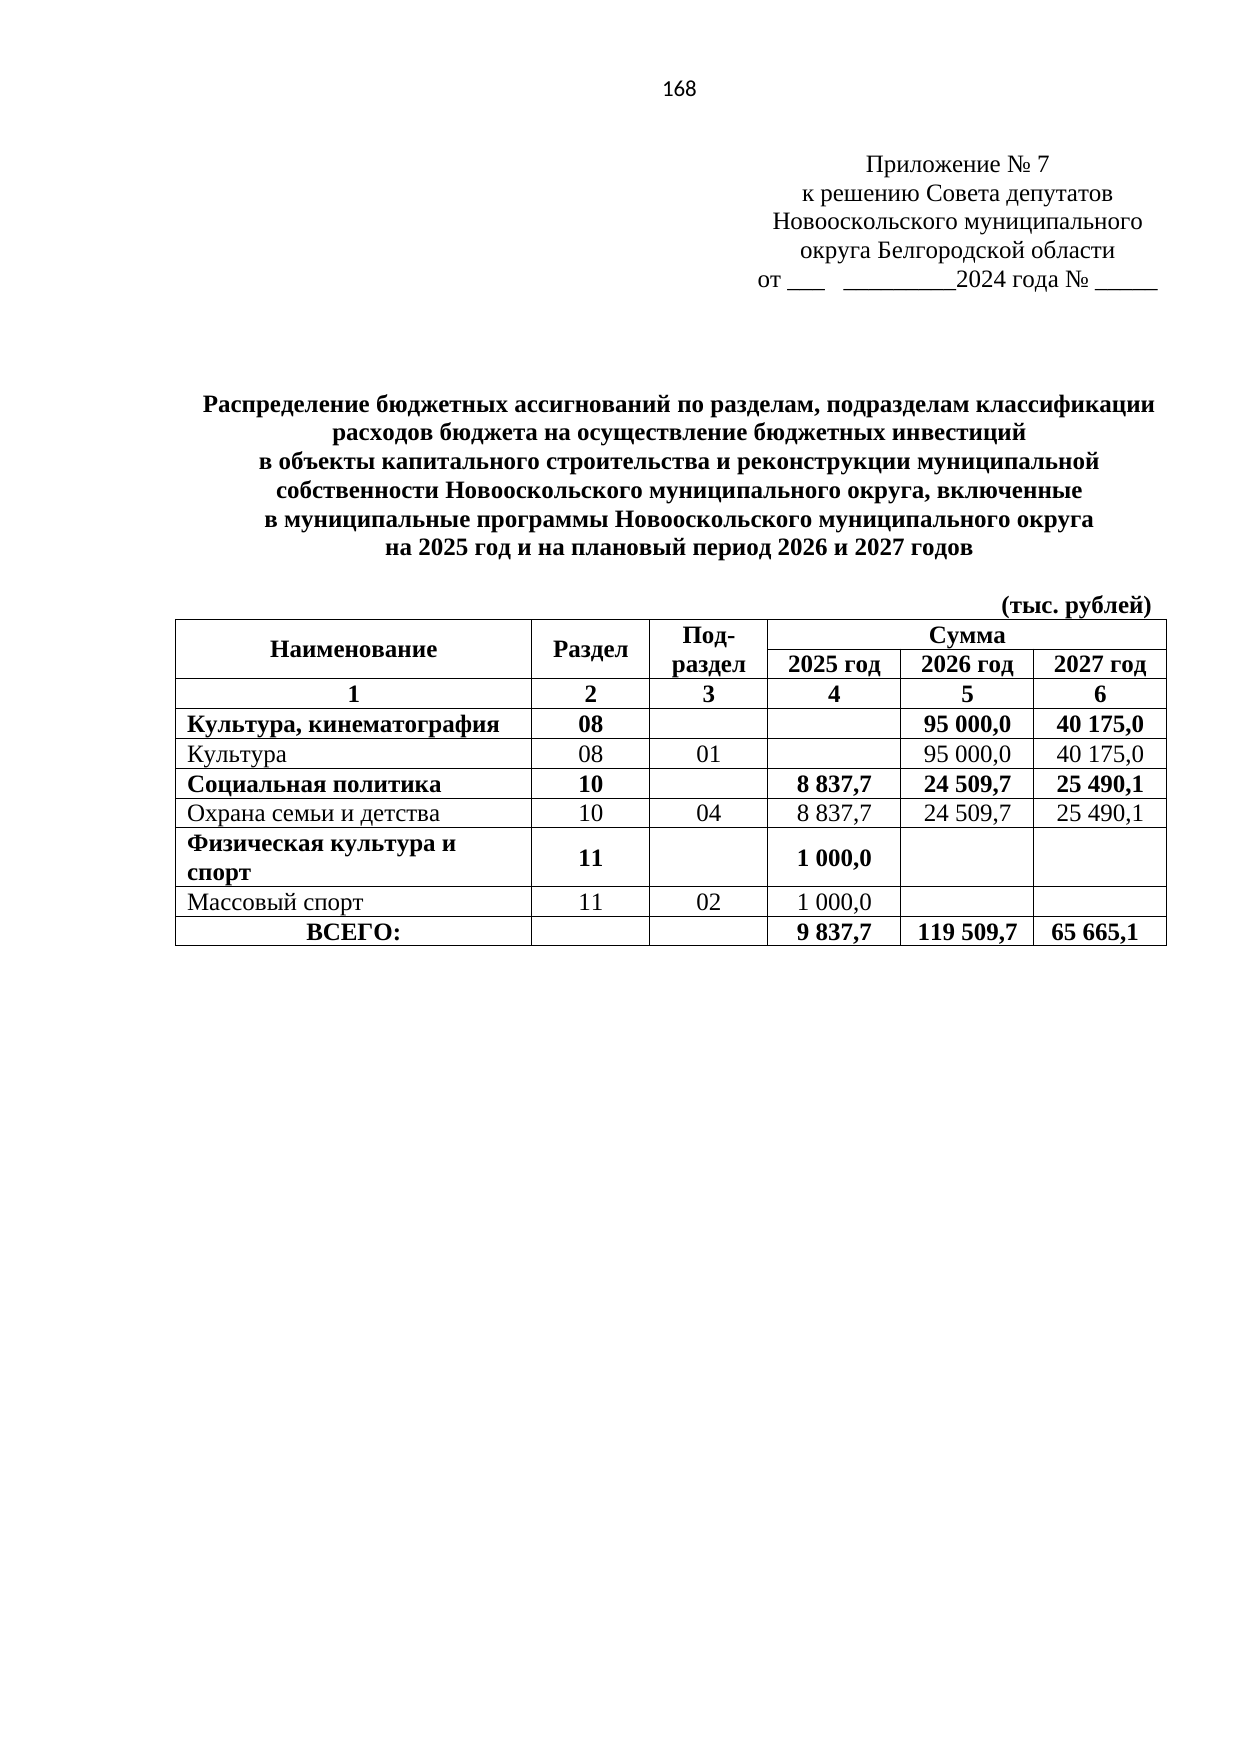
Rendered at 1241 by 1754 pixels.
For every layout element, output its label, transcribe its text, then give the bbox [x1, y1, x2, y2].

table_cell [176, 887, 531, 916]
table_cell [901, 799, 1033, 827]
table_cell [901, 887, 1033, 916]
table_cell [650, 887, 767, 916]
text в муниципальные программы Новооскольского муниципального округа [177, 504, 1181, 532]
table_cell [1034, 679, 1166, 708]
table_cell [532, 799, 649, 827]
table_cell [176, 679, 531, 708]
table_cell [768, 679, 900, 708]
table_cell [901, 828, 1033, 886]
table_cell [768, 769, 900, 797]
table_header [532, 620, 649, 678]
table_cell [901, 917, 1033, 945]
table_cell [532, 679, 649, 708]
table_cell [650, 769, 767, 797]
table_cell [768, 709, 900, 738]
text в объекты капитального строительства и реконструкции муниципальной собственности Новооскольского муниципального округа, включенные [177, 446, 1181, 504]
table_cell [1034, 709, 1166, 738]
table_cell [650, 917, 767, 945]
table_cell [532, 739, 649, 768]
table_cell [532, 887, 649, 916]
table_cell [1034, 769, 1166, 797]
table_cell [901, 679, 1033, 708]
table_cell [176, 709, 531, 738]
text Распределение бюджетных ассигнований по разделам, подразделам классификации расходов бюджета на осуществление бюджетных инвестиций [177, 389, 1181, 446]
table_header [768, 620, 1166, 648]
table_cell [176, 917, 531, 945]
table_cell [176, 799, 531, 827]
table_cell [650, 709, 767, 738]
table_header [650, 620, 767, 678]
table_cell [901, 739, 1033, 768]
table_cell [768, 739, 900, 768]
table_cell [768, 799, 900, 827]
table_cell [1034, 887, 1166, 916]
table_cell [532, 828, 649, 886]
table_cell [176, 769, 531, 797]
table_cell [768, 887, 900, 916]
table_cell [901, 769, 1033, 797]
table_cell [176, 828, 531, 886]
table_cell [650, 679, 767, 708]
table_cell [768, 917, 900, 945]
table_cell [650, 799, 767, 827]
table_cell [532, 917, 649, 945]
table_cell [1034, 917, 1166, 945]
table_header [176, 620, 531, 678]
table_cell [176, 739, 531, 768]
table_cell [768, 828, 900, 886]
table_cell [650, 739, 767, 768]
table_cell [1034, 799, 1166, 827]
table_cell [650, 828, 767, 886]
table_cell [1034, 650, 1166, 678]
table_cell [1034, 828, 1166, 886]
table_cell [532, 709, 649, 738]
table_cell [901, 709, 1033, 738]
text (тыс. рублей) [177, 590, 1226, 619]
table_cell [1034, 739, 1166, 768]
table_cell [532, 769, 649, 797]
text на 2025 год и на плановый период 2026 и 2027 годов [177, 532, 1181, 561]
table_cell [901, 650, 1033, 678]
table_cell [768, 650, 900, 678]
